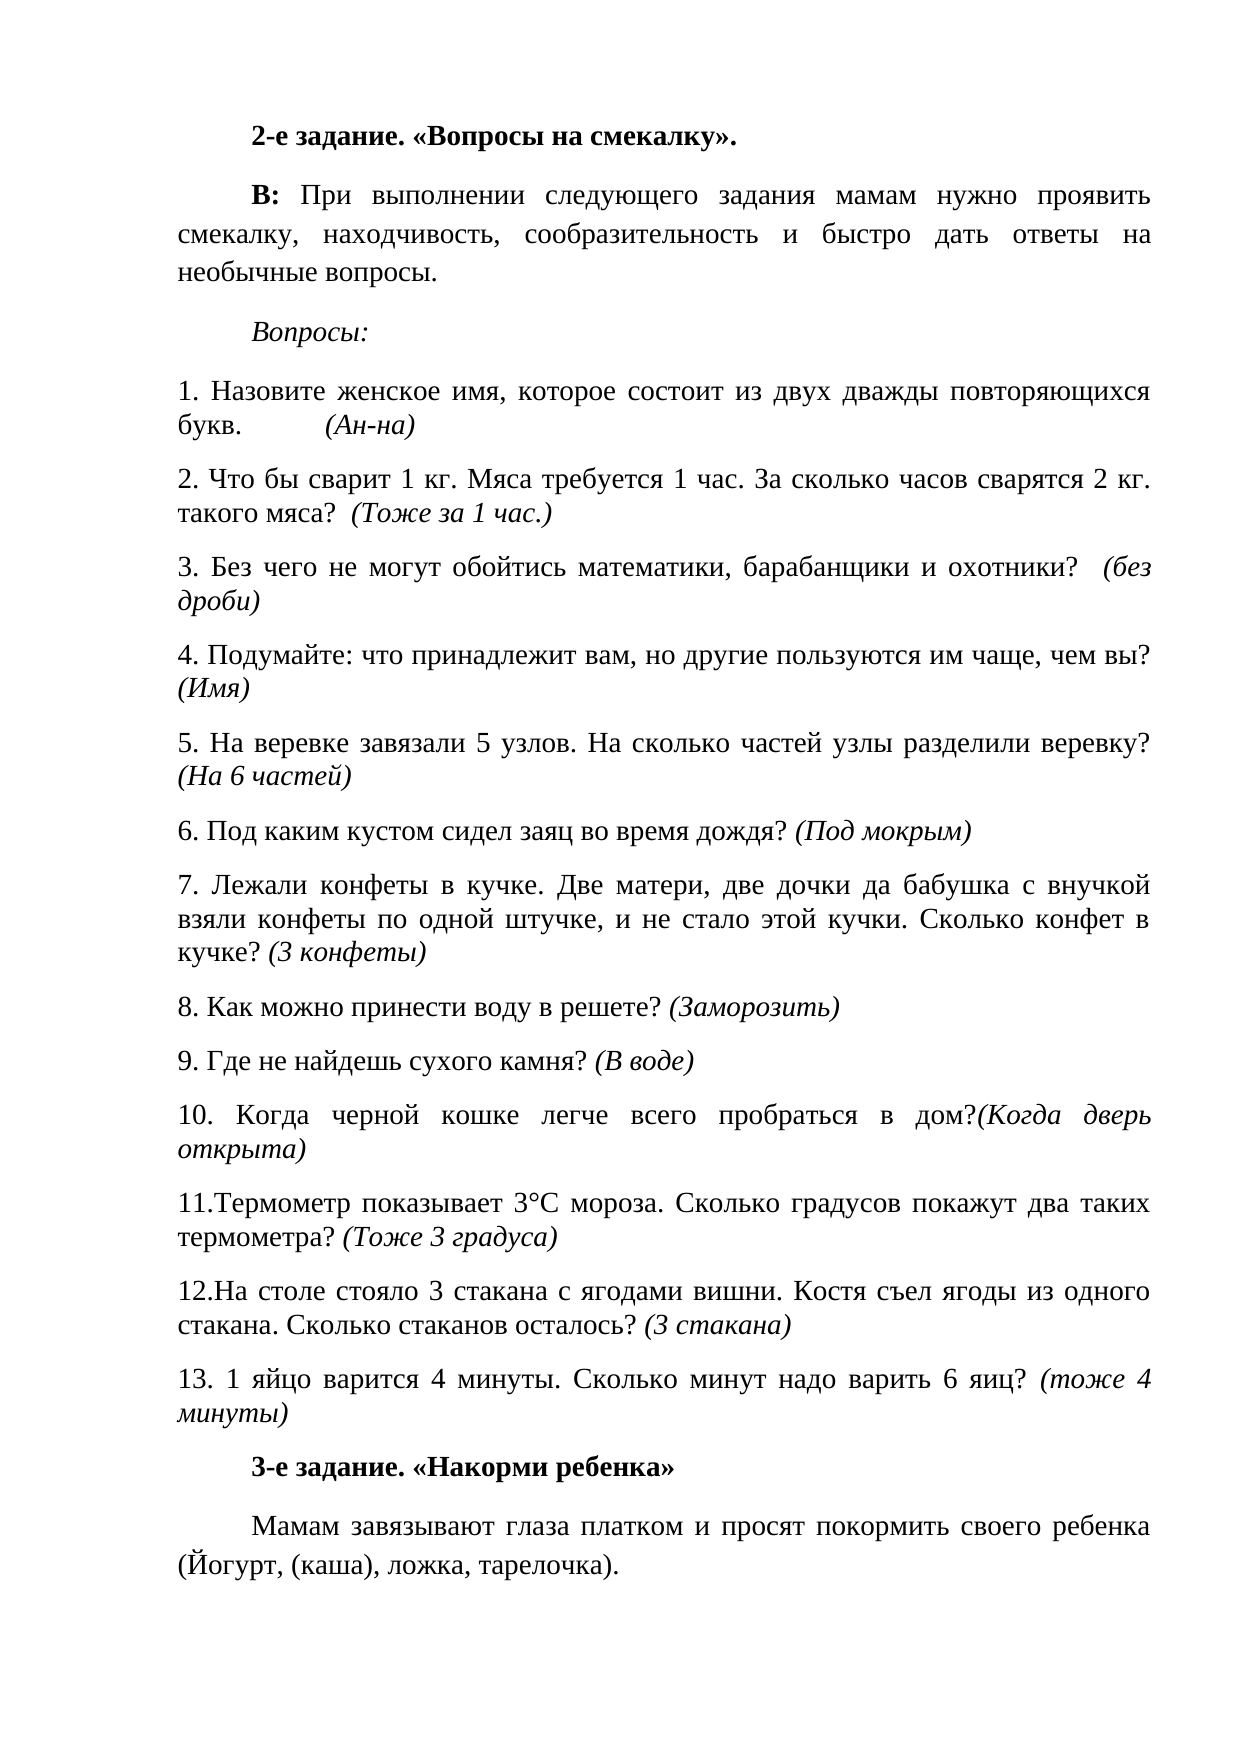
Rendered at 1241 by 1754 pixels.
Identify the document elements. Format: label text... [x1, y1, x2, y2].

text Мамам завязывают глаза платком и просят покормить своего ребенка (Йогурт, (каша), ложка, тарелочка). [177, 1508, 1152, 1581]
text 10. Когда черной кошке легче всего пробраться в дом?(Когда дверь открыта) [177, 1097, 1152, 1164]
text Вопросы: [177, 314, 1152, 347]
text 13. 1 яйцо варится 4 минуты. Сколько минут надо варить 6 яиц? (тоже 4 минуты) [177, 1361, 1152, 1428]
text 5. На веревке завязали 5 узлов. На сколько частей узлы разделили веревку? (На 6 частей) [177, 725, 1152, 792]
text 2-е задание. «Вопросы на смекалку». [177, 118, 1152, 152]
text 12.На столе стояло 3 стакана с ягодами вишни. Костя съел ягоды из одного стакана. Сколько стаканов осталось? (3 стакана) [177, 1273, 1152, 1340]
text 3-е задание. «Накорми ребенка» [177, 1449, 1152, 1483]
text В: При выполнении следующего задания мамам нужно проявить смекалку, находчивость, сообразительность и быстро дать ответы на необычные вопросы. [177, 177, 1152, 288]
text 11.Термометр показывает 3°С мороза. Сколько градусов покажут два таких термометра? (Тоже 3 градуса) [177, 1185, 1152, 1252]
text 6. Под каким кустом сидел заяц во время дождя? (Под мокрым) [177, 813, 1152, 846]
text 2. Что бы сварит 1 кг. Мяса требуется 1 час. За сколько часов сварятся 2 кг. такого мяса? (Тоже за 1 час.) [177, 461, 1152, 528]
text 4. Подумайте: что принадлежит вам, но другие пользуются им чаще, чем вы? (Имя) [177, 637, 1152, 704]
text 1. Назовите женское имя, которое состоит из двух дважды повторяющихся букв. (Ан-на) [177, 373, 1152, 440]
text 9. Где не найдешь сухого камня? (В воде) [177, 1043, 1152, 1077]
text 7. Лежали конфеты в кучке. Две матери, две дочки да бабушка с внучкой взяли конфеты по одной штучке, и не стало этой кучки. Сколько конфет в кучке? (3 конфеты) [177, 867, 1152, 968]
text 8. Как можно принести воду в решете? (Заморозить) [177, 989, 1152, 1022]
text 3. Без чего не могут обойтись математики, барабанщики и охотники? (без дроби) [177, 549, 1152, 616]
